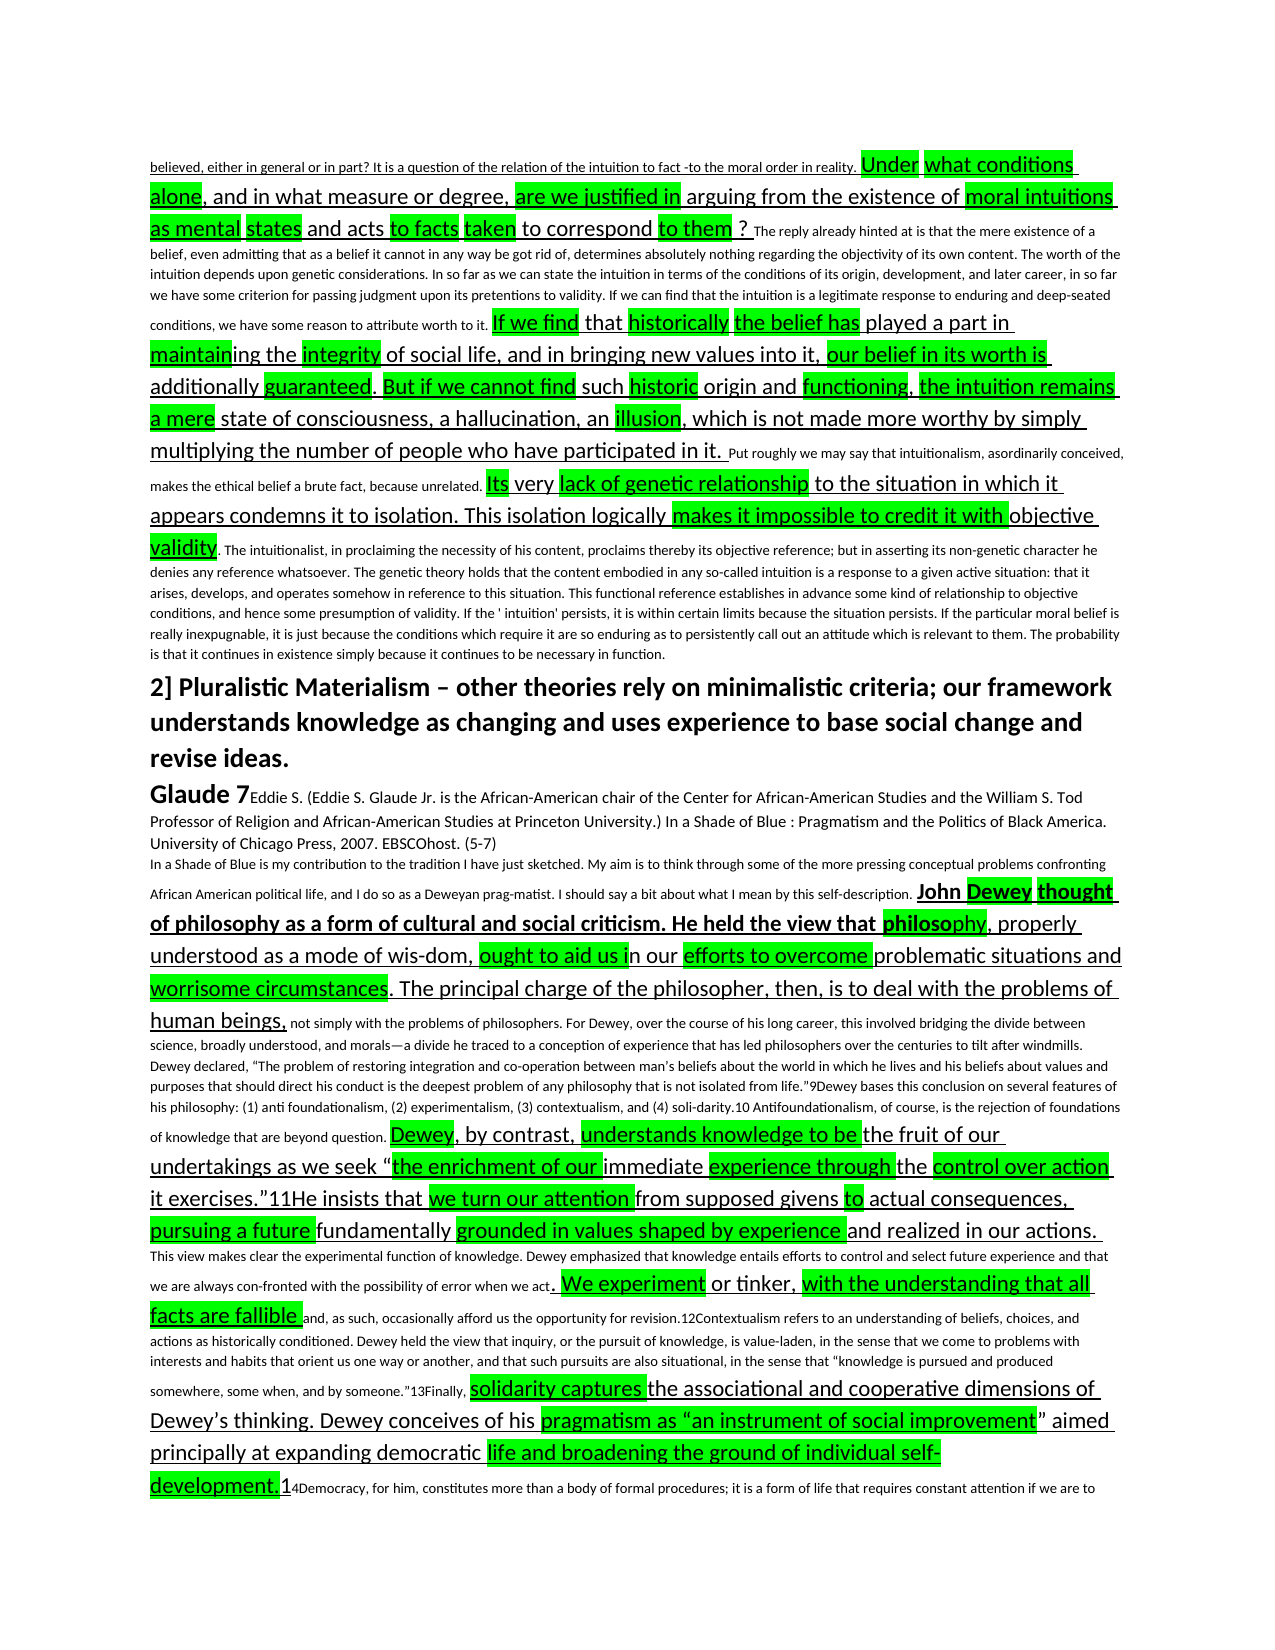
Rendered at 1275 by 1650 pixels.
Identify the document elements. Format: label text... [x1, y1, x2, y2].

subtitle 2] Pluralistic Materialism – other theories rely on minimalistic criteria; our framework understands knowledge as changing and uses experience to base social change and revise ideas. Glaude 7Eddie S. (Eddie S. Glaude Jr. is the African-American chair of the Center for African-American Studies and the William S. Tod Professor of Religion and African-American Studies at Princeton University.) In a Shade of Blue : Pragmatism and the Politics of Black America. University of Chicago Press, 2007. EBSCOhost. (5-7) [150, 670, 1125, 854]
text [150, 150, 1125, 663]
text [150, 855, 1125, 1499]
